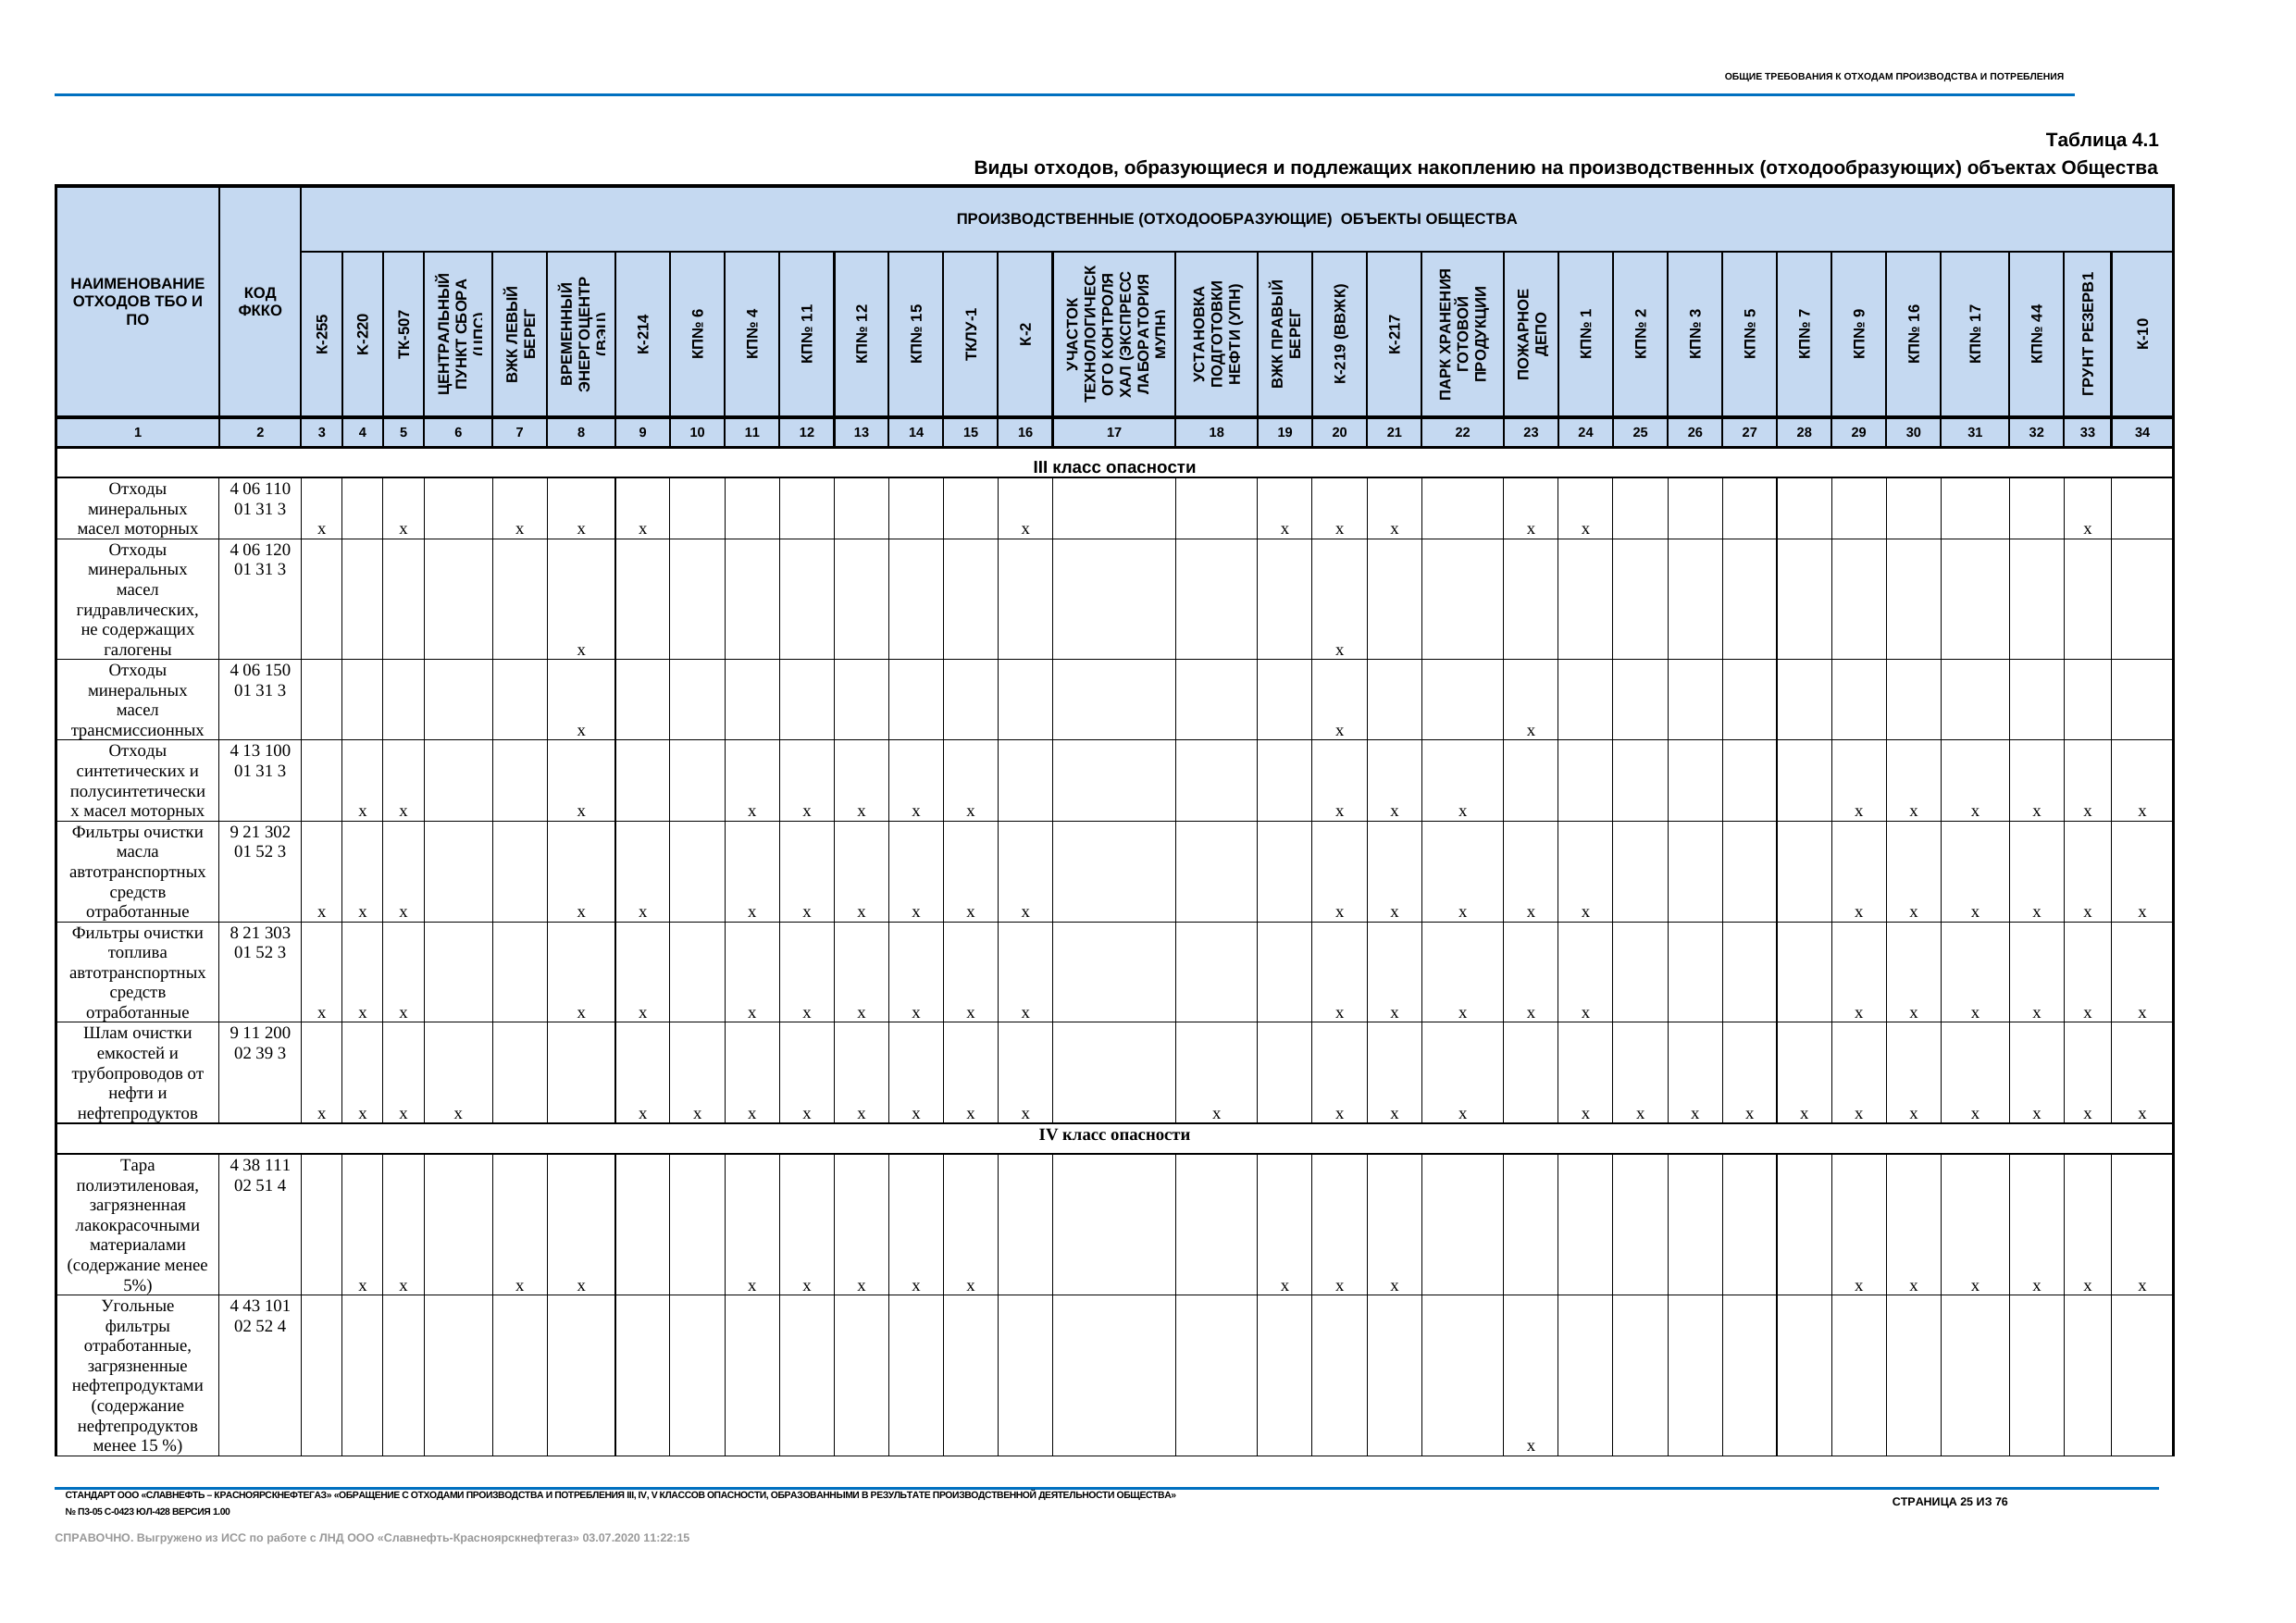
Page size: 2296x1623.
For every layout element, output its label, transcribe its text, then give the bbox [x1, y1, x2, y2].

table_cell ПОЖАРНОЕ ДЕПО [1505, 253, 1558, 415]
table_cell [944, 1295, 998, 1456]
table_cell 15 [944, 419, 997, 446]
table_cell [999, 539, 1052, 659]
table_cell х [1887, 740, 1941, 821]
table_cell [1723, 660, 1776, 739]
table_cell х [835, 822, 888, 922]
table_cell Шлам очистки емкостей и трубопроводов от нефти и нефтепродуктов [57, 1022, 218, 1122]
table_cell 29 [1832, 419, 1885, 446]
table_cell [1832, 1295, 1886, 1456]
table_cell [1312, 1295, 1367, 1456]
table_cell [1176, 660, 1257, 739]
table_cell [1053, 1022, 1175, 1122]
table_cell [2112, 1295, 2172, 1456]
table_cell [1422, 539, 1503, 659]
table_cell [2065, 660, 2111, 739]
table_cell 26 [1669, 419, 1721, 446]
table_cell КП№ 7 [1778, 253, 1831, 415]
table_cell [1887, 660, 1941, 739]
table_cell х [2065, 1022, 2111, 1122]
table_cell КП№ 44 [2010, 253, 2063, 415]
table_cell КП№ 2 [1614, 253, 1667, 415]
table_cell [726, 660, 779, 739]
table_cell [302, 660, 341, 739]
table_cell [1669, 822, 1722, 922]
table_cell [2010, 478, 2064, 539]
table_cell [1613, 740, 1668, 821]
table_cell [1942, 478, 2009, 539]
table_cell х [1613, 1022, 1668, 1122]
table_cell х [342, 822, 382, 922]
table_cell х [1312, 660, 1367, 739]
table_cell [1613, 923, 1668, 1022]
table_cell [1669, 923, 1722, 1022]
table_cell х [1723, 1022, 1776, 1122]
table_cell [1368, 660, 1421, 739]
table_cell К-217 [1368, 253, 1421, 415]
table_cell [1887, 1295, 1941, 1456]
table_cell [1942, 539, 2009, 659]
table_cell [1778, 822, 1831, 922]
table_cell 23 [1505, 419, 1558, 446]
table_cell [1258, 660, 1311, 739]
table_cell [1422, 660, 1503, 739]
table_cell х [1887, 923, 1941, 1022]
table_cell х [1368, 478, 1421, 539]
table_cell [835, 539, 888, 659]
table_cell х [383, 1155, 424, 1295]
table_cell [1368, 539, 1421, 659]
table_cell х [2065, 923, 2111, 1022]
table_cell [889, 1295, 943, 1456]
table_cell 14 [889, 419, 942, 446]
table_cell [493, 1022, 547, 1122]
table_cell [425, 478, 492, 539]
table_cell [670, 539, 725, 659]
table_cell [2112, 660, 2172, 739]
table_cell х [2065, 1155, 2111, 1295]
table_cell [425, 1295, 492, 1456]
table_cell [1613, 660, 1668, 739]
table_cell [1422, 478, 1503, 539]
table_cell [1669, 1295, 1722, 1456]
table_header НАИМЕНОВАНИЕ ОТХОДОВ ТБО И ПО [57, 188, 218, 415]
table_cell х [670, 1022, 725, 1122]
table_cell 13 [836, 419, 887, 446]
table_cell [1176, 822, 1257, 922]
table_cell IV класс опасности [57, 1124, 2172, 1153]
table_cell х [726, 1155, 779, 1295]
table_cell [944, 478, 998, 539]
table_cell [670, 740, 725, 821]
table_cell х [1368, 923, 1421, 1022]
table_cell х [1312, 740, 1367, 821]
table_cell х [383, 1022, 424, 1122]
table_cell х [1422, 1022, 1503, 1122]
table_cell х [1669, 1022, 1722, 1122]
table_cell х [1176, 1022, 1257, 1122]
table_cell [1669, 740, 1722, 821]
table_cell К-214 [616, 253, 669, 415]
table_cell Угольные фильтры отработанные, загрязненные нефтепродуктами (содержание нефтепродуктов менее 15 %) [57, 1295, 218, 1456]
table_cell 27 [1723, 419, 1776, 446]
table_cell [1669, 478, 1722, 539]
table_cell [1613, 539, 1668, 659]
table_cell [1942, 1295, 2009, 1456]
table_cell 21 [1368, 419, 1421, 446]
table_cell КП№ 4 [726, 253, 778, 415]
table_cell [889, 539, 943, 659]
table_cell Отходы минеральных масел моторных [57, 478, 218, 539]
table_cell ВЖК ЛЕВЫЙ БЕРЕГ [493, 253, 546, 415]
table_cell 1 [57, 419, 218, 446]
table_cell 19 [1259, 419, 1311, 446]
table_cell [1723, 1155, 1776, 1295]
table_cell [425, 1155, 492, 1295]
table_cell х [999, 822, 1052, 922]
table_cell х [1942, 1022, 2009, 1122]
table_cell х [780, 1155, 834, 1295]
table_cell х [1558, 478, 1612, 539]
table_cell ЦЕНТРАЛЬНЫЙ ПУНКТ СБОРА (ЦПС) [425, 253, 491, 415]
table_cell ВРЕМЕННЫЙ ЭНЕРГОЦЕНТР (ВЭЦ) [548, 253, 614, 415]
table_cell [1778, 539, 1831, 659]
table_cell [670, 1295, 725, 1456]
table_cell [670, 822, 725, 922]
table_cell х [1942, 822, 2009, 922]
table_cell х [1258, 1155, 1311, 1295]
table_cell 4 06 150 01 31 3 [219, 660, 301, 739]
table_cell [493, 822, 547, 922]
table_cell КП№ 15 [889, 253, 942, 415]
table_cell х [726, 822, 779, 922]
table_cell х [342, 740, 382, 821]
table_cell х [1887, 1155, 1941, 1295]
table_cell [835, 478, 888, 539]
table_cell [548, 1295, 614, 1456]
table_cell [342, 1295, 382, 1456]
table_cell [1778, 740, 1831, 821]
table_cell [2112, 478, 2172, 539]
table_cell [1723, 923, 1776, 1022]
table_cell 5 [384, 419, 423, 446]
table_cell УЧАСТОК ТЕХНОЛОГИЧЕСКОГО КОНТРОЛЯ ХАЛ (ЭКСПРЕСС ЛАБОРАТОРИЯ МУПН) [1054, 253, 1174, 415]
table_cell [726, 1295, 779, 1456]
table_cell х [2010, 1022, 2064, 1122]
table_cell [548, 1022, 614, 1122]
table_cell х [1504, 478, 1558, 539]
table_cell [1258, 822, 1311, 922]
table_cell х [999, 1022, 1052, 1122]
table_cell КП№ 12 [836, 253, 887, 415]
table_cell х [1312, 1155, 1367, 1295]
table_cell 11 [726, 419, 778, 446]
table_cell [493, 1295, 547, 1456]
table_cell [726, 478, 779, 539]
table_cell х [1368, 1022, 1421, 1122]
table_cell х [1368, 740, 1421, 821]
table_cell 17 [1054, 419, 1174, 446]
table_cell [670, 923, 725, 1022]
table_cell 8 [548, 419, 614, 446]
table_cell х [944, 822, 998, 922]
table_cell х [835, 740, 888, 821]
table_cell х [2065, 478, 2111, 539]
table_cell х [548, 478, 614, 539]
table_cell [1053, 1295, 1175, 1456]
table_cell х [889, 923, 943, 1022]
table_cell х [616, 1022, 669, 1122]
table_cell 4 06 110 01 31 3 [219, 478, 301, 539]
table_cell [425, 740, 492, 821]
table_cell [1778, 1295, 1831, 1456]
table_cell [302, 539, 341, 659]
table_cell [889, 478, 943, 539]
table_cell х [726, 1022, 779, 1122]
table_cell х [2010, 1155, 2064, 1295]
table_cell х [780, 1022, 834, 1122]
table_cell х [2112, 822, 2172, 922]
table_cell [1723, 1295, 1776, 1456]
table_cell 34 [2113, 419, 2172, 446]
table_cell [999, 660, 1052, 739]
table_cell [1053, 923, 1175, 1022]
table_cell х [1368, 822, 1421, 922]
table_cell х [548, 1155, 614, 1295]
table_cell [1669, 539, 1722, 659]
table_cell [1558, 539, 1612, 659]
table_cell х [342, 923, 382, 1022]
table_cell х [889, 1155, 943, 1295]
table_cell [383, 660, 424, 739]
table_cell х [425, 1022, 492, 1122]
table_cell 30 [1887, 419, 1940, 446]
table_cell [616, 740, 669, 821]
table_cell х [726, 923, 779, 1022]
table_cell х [302, 822, 341, 922]
table_cell [670, 1155, 725, 1295]
table_cell [1669, 1155, 1722, 1295]
table_cell [1558, 740, 1612, 821]
table_cell 9 21 302 01 52 3 [219, 822, 301, 922]
table_cell х [780, 822, 834, 922]
table_cell 16 [999, 419, 1051, 446]
table_cell КП№ 9 [1832, 253, 1885, 415]
table_cell [616, 1295, 669, 1456]
table_cell [616, 660, 669, 739]
table_cell [1258, 1295, 1311, 1456]
table_cell [425, 822, 492, 922]
table_cell 2 [220, 419, 300, 446]
table_cell х [999, 478, 1052, 539]
table_cell [383, 539, 424, 659]
table_cell [342, 478, 382, 539]
table_cell х [548, 740, 614, 821]
table_cell [425, 539, 492, 659]
table_cell [780, 478, 834, 539]
table_cell х [616, 822, 669, 922]
table_cell К-255 [302, 253, 341, 415]
table_cell [1613, 1295, 1668, 1456]
table_cell х [616, 478, 669, 539]
table_cell х [2010, 822, 2064, 922]
table_cell х [889, 740, 943, 821]
table_cell [780, 660, 834, 739]
table_cell х [835, 1022, 888, 1122]
table_cell [1723, 740, 1776, 821]
table_cell Отходы минеральных масел гидравлических, не содержащих галогены [57, 539, 218, 659]
table_cell [1258, 923, 1311, 1022]
table_cell х [1832, 822, 1886, 922]
table_cell [1723, 478, 1776, 539]
table_cell [1778, 478, 1831, 539]
table_cell х [1558, 822, 1612, 922]
table_cell [1778, 660, 1831, 739]
table_cell 8 21 303 01 52 3 [219, 923, 301, 1022]
table_cell [1053, 660, 1175, 739]
table_cell [302, 1295, 341, 1456]
table_cell [1422, 1155, 1503, 1295]
table_cell х [383, 923, 424, 1022]
table_cell х [548, 660, 614, 739]
table_cell [1258, 740, 1311, 821]
table_cell КП№ 16 [1887, 253, 1940, 415]
table_cell [726, 539, 779, 659]
table_cell [1258, 539, 1311, 659]
table_cell [425, 923, 492, 1022]
table_cell КП№ 5 [1723, 253, 1776, 415]
table_cell 4 43 101 02 52 4 [219, 1295, 301, 1456]
table_cell 25 [1614, 419, 1667, 446]
table_cell х [1778, 1022, 1831, 1122]
table_cell [1723, 822, 1776, 922]
table_cell К-2 [999, 253, 1051, 415]
table_cell [1053, 1155, 1175, 1295]
table_cell [780, 1295, 834, 1456]
table_cell 32 [2010, 419, 2063, 446]
table_cell [1053, 539, 1175, 659]
table_cell х [493, 1155, 547, 1295]
table_cell [2010, 539, 2064, 659]
table_cell [999, 1295, 1052, 1456]
table_cell х [548, 822, 614, 922]
table_cell [670, 660, 725, 739]
table_cell х [1832, 740, 1886, 821]
table_cell [342, 539, 382, 659]
table_cell х [493, 478, 547, 539]
table_cell III класс опасности [57, 449, 2172, 477]
table_cell [1558, 1295, 1612, 1456]
table_cell [1613, 1155, 1668, 1295]
table_cell [670, 478, 725, 539]
table_cell х [1504, 1295, 1558, 1456]
table_cell [1053, 478, 1175, 539]
table_cell х [2112, 1155, 2172, 1295]
table_cell х [342, 1022, 382, 1122]
table_cell ГРУНТ РЕЗЕРВ1 [2065, 253, 2110, 415]
table_cell [1176, 478, 1257, 539]
table_cell х [944, 740, 998, 821]
table_cell х [1422, 740, 1503, 821]
table_cell х [302, 1022, 341, 1122]
table_cell х [2010, 923, 2064, 1022]
table_cell [1613, 822, 1668, 922]
table_cell Отходы минеральных масел трансмиссионных [57, 660, 218, 739]
table_cell х [780, 740, 834, 821]
table_cell [1504, 539, 1558, 659]
table_cell [302, 1155, 341, 1295]
table_cell [1778, 1155, 1831, 1295]
table_cell [1887, 539, 1941, 659]
table_cell х [726, 740, 779, 821]
table_cell [383, 1295, 424, 1456]
table_cell КП№ 1 [1559, 253, 1612, 415]
table_cell х [1832, 1022, 1886, 1122]
table_cell [1176, 740, 1257, 821]
table_cell х [889, 1022, 943, 1122]
table_cell ПАРК ХРАНЕНИЯ ГОТОВОЙ ПРОДУКЦИИ [1422, 253, 1503, 415]
table_cell [2010, 660, 2064, 739]
table_cell х [1942, 1155, 2009, 1295]
table_cell х [1504, 822, 1558, 922]
table_cell [1832, 539, 1886, 659]
table_cell х [835, 1155, 888, 1295]
table_cell [2065, 539, 2111, 659]
table_cell х [383, 478, 424, 539]
table_cell [1176, 1295, 1257, 1456]
table_cell 9 [616, 419, 669, 446]
table_cell 33 [2065, 419, 2110, 446]
table_cell х [342, 1155, 382, 1295]
table_cell х [1312, 822, 1367, 922]
table_cell х [944, 1022, 998, 1122]
table_cell 4 06 120 01 31 3 [219, 539, 301, 659]
table_cell К-10 [2113, 253, 2172, 415]
table_cell 28 [1778, 419, 1831, 446]
text Таблица 4.1 [55, 129, 2159, 151]
table_cell КП№ 17 [1942, 253, 2008, 415]
table_cell 7 [493, 419, 546, 446]
table_cell х [302, 923, 341, 1022]
table_cell Фильтры очистки топлива автотранспортных средств отработанные [57, 923, 218, 1022]
table_cell 31 [1942, 419, 2008, 446]
table_cell х [835, 923, 888, 1022]
table_cell Отходы синтетических и полусинтетических масел моторных [57, 740, 218, 821]
table_cell х [1368, 1155, 1421, 1295]
table_cell [835, 1295, 888, 1456]
table_cell Тара полиэтиленовая, загрязненная лакокрасочными материалами (содержание менее 5%) [57, 1155, 218, 1295]
table_cell [1613, 478, 1668, 539]
table_cell [2112, 539, 2172, 659]
table_cell х [616, 923, 669, 1022]
table_cell [1887, 478, 1941, 539]
table_cell ТКЛУ-1 [944, 253, 997, 415]
table_cell [493, 539, 547, 659]
table_cell К-219 (ВВЖК) [1313, 253, 1366, 415]
table_cell 24 [1559, 419, 1612, 446]
table_cell КП№ 3 [1669, 253, 1721, 415]
table_cell КП№ 11 [780, 253, 833, 415]
table_cell [1504, 740, 1558, 821]
table_cell х [1258, 478, 1311, 539]
table_cell х [1558, 923, 1612, 1022]
table_cell х [780, 923, 834, 1022]
table_cell х [1558, 1022, 1612, 1122]
table_cell [1558, 1155, 1612, 1295]
table_cell 20 [1313, 419, 1366, 446]
text Виды отходов, образующиеся и подлежащих накоплению на производственных (отходообразующих) объектах Общества [55, 156, 2159, 179]
table_cell [616, 539, 669, 659]
table_cell х [2112, 740, 2172, 821]
table_cell [616, 1155, 669, 1295]
table_cell Фильтры очистки масла автотранспортных средств отработанные [57, 822, 218, 922]
table_cell K-220 [343, 253, 382, 415]
table_cell х [944, 1155, 998, 1295]
table_cell х [1312, 1022, 1367, 1122]
table_cell [493, 660, 547, 739]
table_cell х [2112, 923, 2172, 1022]
table_cell х [1832, 923, 1886, 1022]
table_cell ТК-507 [384, 253, 423, 415]
table_cell [889, 660, 943, 739]
table_cell [944, 660, 998, 739]
table_cell УСТАНОВКА ПОДГОТОВКИ НЕФТИ (УПН) [1176, 253, 1257, 415]
table_cell [1669, 660, 1722, 739]
table_cell х [1942, 740, 2009, 821]
table_cell х [1422, 822, 1503, 922]
table_cell х [548, 539, 614, 659]
table_cell 9 11 200 02 39 3 [219, 1022, 301, 1122]
table_cell х [548, 923, 614, 1022]
table_cell х [1504, 923, 1558, 1022]
table_cell х [2065, 822, 2111, 922]
table_cell [342, 660, 382, 739]
table_cell [1176, 1155, 1257, 1295]
table_cell х [2010, 740, 2064, 821]
table_cell [2065, 1295, 2111, 1456]
table_cell 22 [1422, 419, 1503, 446]
table_cell х [2112, 1022, 2172, 1122]
table_cell х [2065, 740, 2111, 821]
table_cell [1504, 1155, 1558, 1295]
table_cell [1176, 923, 1257, 1022]
table_cell ВЖК ПРАВЫЙ БЕРЕГ [1259, 253, 1311, 415]
table_header КОД ФККО [220, 188, 300, 415]
table_cell 3 [302, 419, 341, 446]
table_cell 4 [343, 419, 382, 446]
table_cell 4 13 100 01 31 3 [219, 740, 301, 821]
table_cell х [1942, 923, 2009, 1022]
table_cell [2010, 1295, 2064, 1456]
table_cell [1053, 822, 1175, 922]
table_cell [493, 740, 547, 821]
table_cell 6 [425, 419, 491, 446]
table_cell [999, 740, 1052, 821]
table_cell [1942, 660, 2009, 739]
table_cell х [1422, 923, 1503, 1022]
table_cell 12 [780, 419, 833, 446]
table_cell х [889, 822, 943, 922]
table_header ПРОИЗВОДСТВЕННЫЕ (ОТХОДООБРАЗУЮЩИЕ) ОБЪЕКТЫ ОБЩЕСТВА [302, 188, 2172, 251]
table_cell [1832, 478, 1886, 539]
table_cell х [383, 740, 424, 821]
table_cell [1422, 1295, 1503, 1456]
table_cell х [302, 478, 341, 539]
table_cell [999, 1155, 1052, 1295]
table_cell [780, 539, 834, 659]
table_cell [302, 740, 341, 821]
table_cell 10 [671, 419, 724, 446]
table_cell [1053, 740, 1175, 821]
table_cell [1778, 923, 1831, 1022]
table_cell х [999, 923, 1052, 1022]
table_cell х [1312, 923, 1367, 1022]
table_cell [1258, 1022, 1311, 1122]
table_cell х [1504, 660, 1558, 739]
table_cell [1504, 1022, 1558, 1122]
table_cell х [1887, 822, 1941, 922]
table_cell х [1312, 539, 1367, 659]
table_cell [1558, 660, 1612, 739]
table_cell [425, 660, 492, 739]
table_cell х [944, 923, 998, 1022]
table_cell х [1312, 478, 1367, 539]
table_cell х [1832, 1155, 1886, 1295]
table_cell [1723, 539, 1776, 659]
table_cell КП№ 6 [671, 253, 724, 415]
table_cell 4 38 111 02 51 4 [219, 1155, 301, 1295]
table_cell х [1887, 1022, 1941, 1122]
table_cell [835, 660, 888, 739]
table_cell [1832, 660, 1886, 739]
table_cell 18 [1176, 419, 1257, 446]
table_cell х [383, 822, 424, 922]
table_cell [1176, 539, 1257, 659]
table_cell [1368, 1295, 1421, 1456]
table_cell [493, 923, 547, 1022]
table_cell [944, 539, 998, 659]
